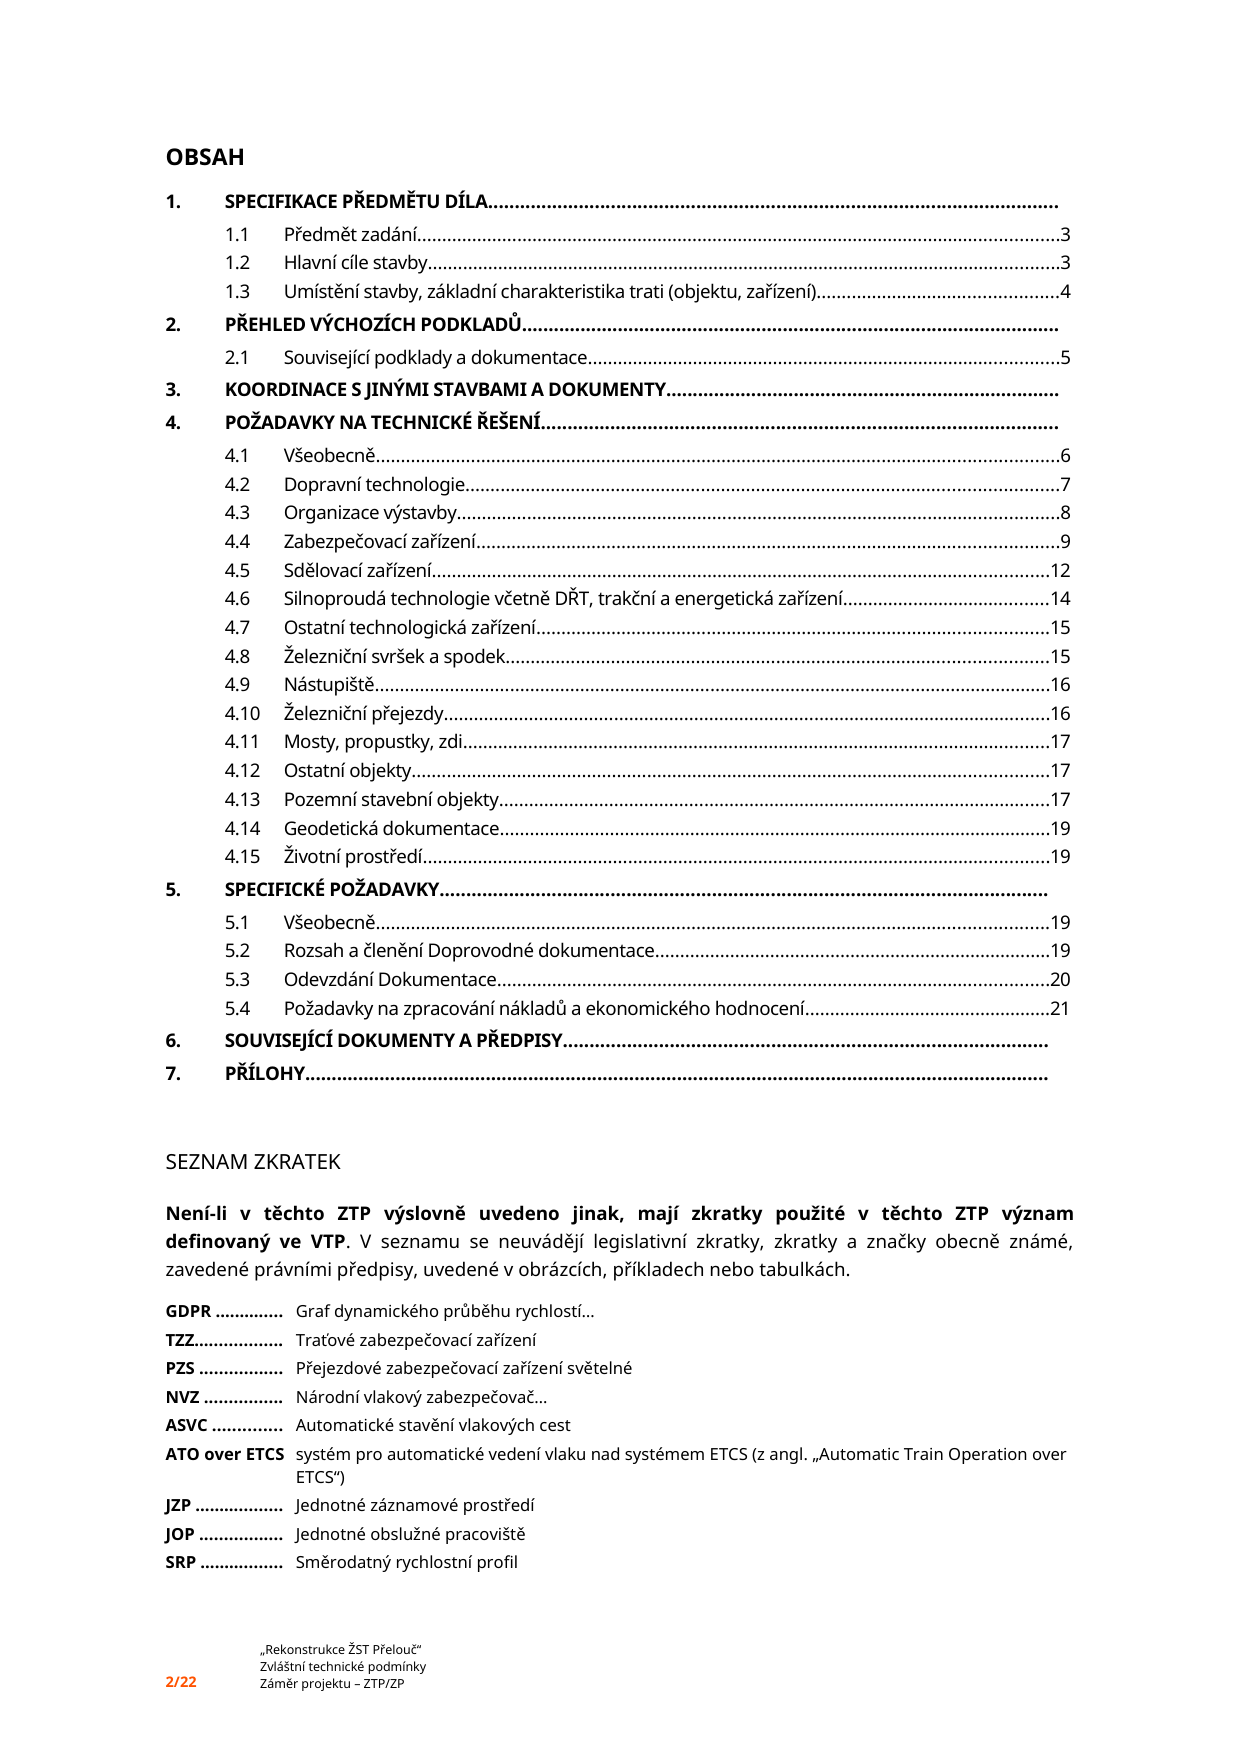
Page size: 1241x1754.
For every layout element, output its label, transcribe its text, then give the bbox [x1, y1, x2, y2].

text 4.6 Silnoproudá technologie včetně DŘT, trakční a energetická zařízení 14 [224, 586, 1075, 611]
text 4.10 Železniční přejezdy 16 [224, 700, 1075, 726]
text 4.3 Organizace výstavby 8 [224, 500, 1075, 525]
table_cell Automatické stavění vlakových cest [296, 1411, 1072, 1439]
table_cell ASVC [165, 1411, 296, 1439]
text 5.3 Odevzdání Dokumentace 20 [224, 966, 1075, 992]
text 4.11 Mosty, propustky, zdi 17 [224, 729, 1075, 754]
table_cell TZZ [165, 1325, 296, 1354]
text 5.1 Všeobecně 19 [224, 909, 1075, 934]
text 4.1 Všeobecně 6 [224, 442, 1075, 468]
table_cell JOP [165, 1519, 296, 1548]
text Obsah [165, 141, 1075, 173]
table_header Graf dynamického průběhu rychlostí… [296, 1297, 1072, 1325]
table_cell Národní vlakový zabezpečovač… [296, 1383, 1072, 1411]
text 4.12 Ostatní objekty 17 [224, 757, 1075, 783]
text 5. SPECIFICKÉ POŽADAVKY 19 [165, 876, 1045, 902]
table_cell Jednotné obslužné pracoviště [296, 1519, 1072, 1548]
text 4.8 Železniční svršek a spodek 15 [224, 643, 1075, 668]
text 4.2 Dopravní technologie 7 [224, 471, 1075, 497]
table_cell JZP [165, 1491, 296, 1519]
text 4.9 Nástupiště 16 [224, 672, 1075, 697]
table_cell Traťové zabezpečovací zařízení [296, 1325, 1072, 1354]
table_cell PZS [165, 1354, 296, 1382]
text 1.2 Hlavní cíle stavby 3 [224, 250, 1075, 275]
text 4.5 Sdělovací zařízení 12 [224, 557, 1075, 582]
text 2.1 Související podklady a dokumentace 5 [224, 344, 1075, 369]
table_cell Jednotné záznamové prostředí [296, 1491, 1072, 1519]
text 4.4 Zabezpečovací zařízení 9 [224, 528, 1075, 554]
text 5.4 Požadavky na zpracování nákladů a ekonomického hodnocení 21 [224, 995, 1075, 1021]
text 4.14 Geodetická dokumentace 19 [224, 815, 1075, 840]
text 4. POŽADAVKY NA TECHNICKÉ ŘEŠENÍ 6 [165, 409, 1045, 435]
text 1.1 Předmět zadání 3 [224, 221, 1075, 247]
text Není-li v těchto ZTP výslovně uvedeno jinak, mají zkratky použité v těchto ZTP význam definovaný ve VTP. V seznamu se neuvádějí legislativní zkratky, zkratky a značky obecně známé, zavedené právními předpisy, uvedené v obrázcích, příkladech nebo tabulkách. [165, 1200, 1075, 1282]
table_cell SRP [165, 1548, 296, 1576]
table_cell Přejezdové zabezpečovací zařízení světelné [296, 1354, 1072, 1382]
table_cell systém pro automatické vedení vlaku nad systémem ETCS (z angl. „Automatic Train Operation over ETCS“) [296, 1440, 1072, 1491]
table_cell NVZ [165, 1383, 296, 1411]
text 4.13 Pozemní stavební objekty 17 [224, 786, 1075, 812]
text 5.2 Rozsah a členění Doprovodné dokumentace 19 [224, 938, 1075, 963]
text 6. SOUVISEJÍCÍ DOKUMENTY A PŘEDPISY 21 [165, 1028, 1045, 1053]
text 1.3 Umístění stavby, základní charakteristika trati (objektu, zařízení) 4 [224, 278, 1075, 304]
table_cell ATO over ETCS [165, 1440, 296, 1491]
text SEZNAM ZKRATEK [165, 1147, 1075, 1175]
table_header GDPR [165, 1297, 296, 1325]
text 4.7 Ostatní technologická zařízení 15 [224, 614, 1075, 640]
text 4.15 Životní prostředí 19 [224, 843, 1075, 869]
text 3. KOORDINACE S JINÝMI STAVBAMI A DOKUMENTY 5 [165, 377, 1045, 402]
text 2. PŘEHLED VÝCHOZÍCH PODKLADŮ 5 [165, 311, 1045, 337]
text 7. PŘÍLOHY 21 [165, 1061, 1045, 1086]
text 1. SPECIFIKACE PŘEDMĚTU DÍLA 3 [165, 188, 1045, 214]
table_cell Směrodatný rychlostní profil [296, 1548, 1072, 1576]
